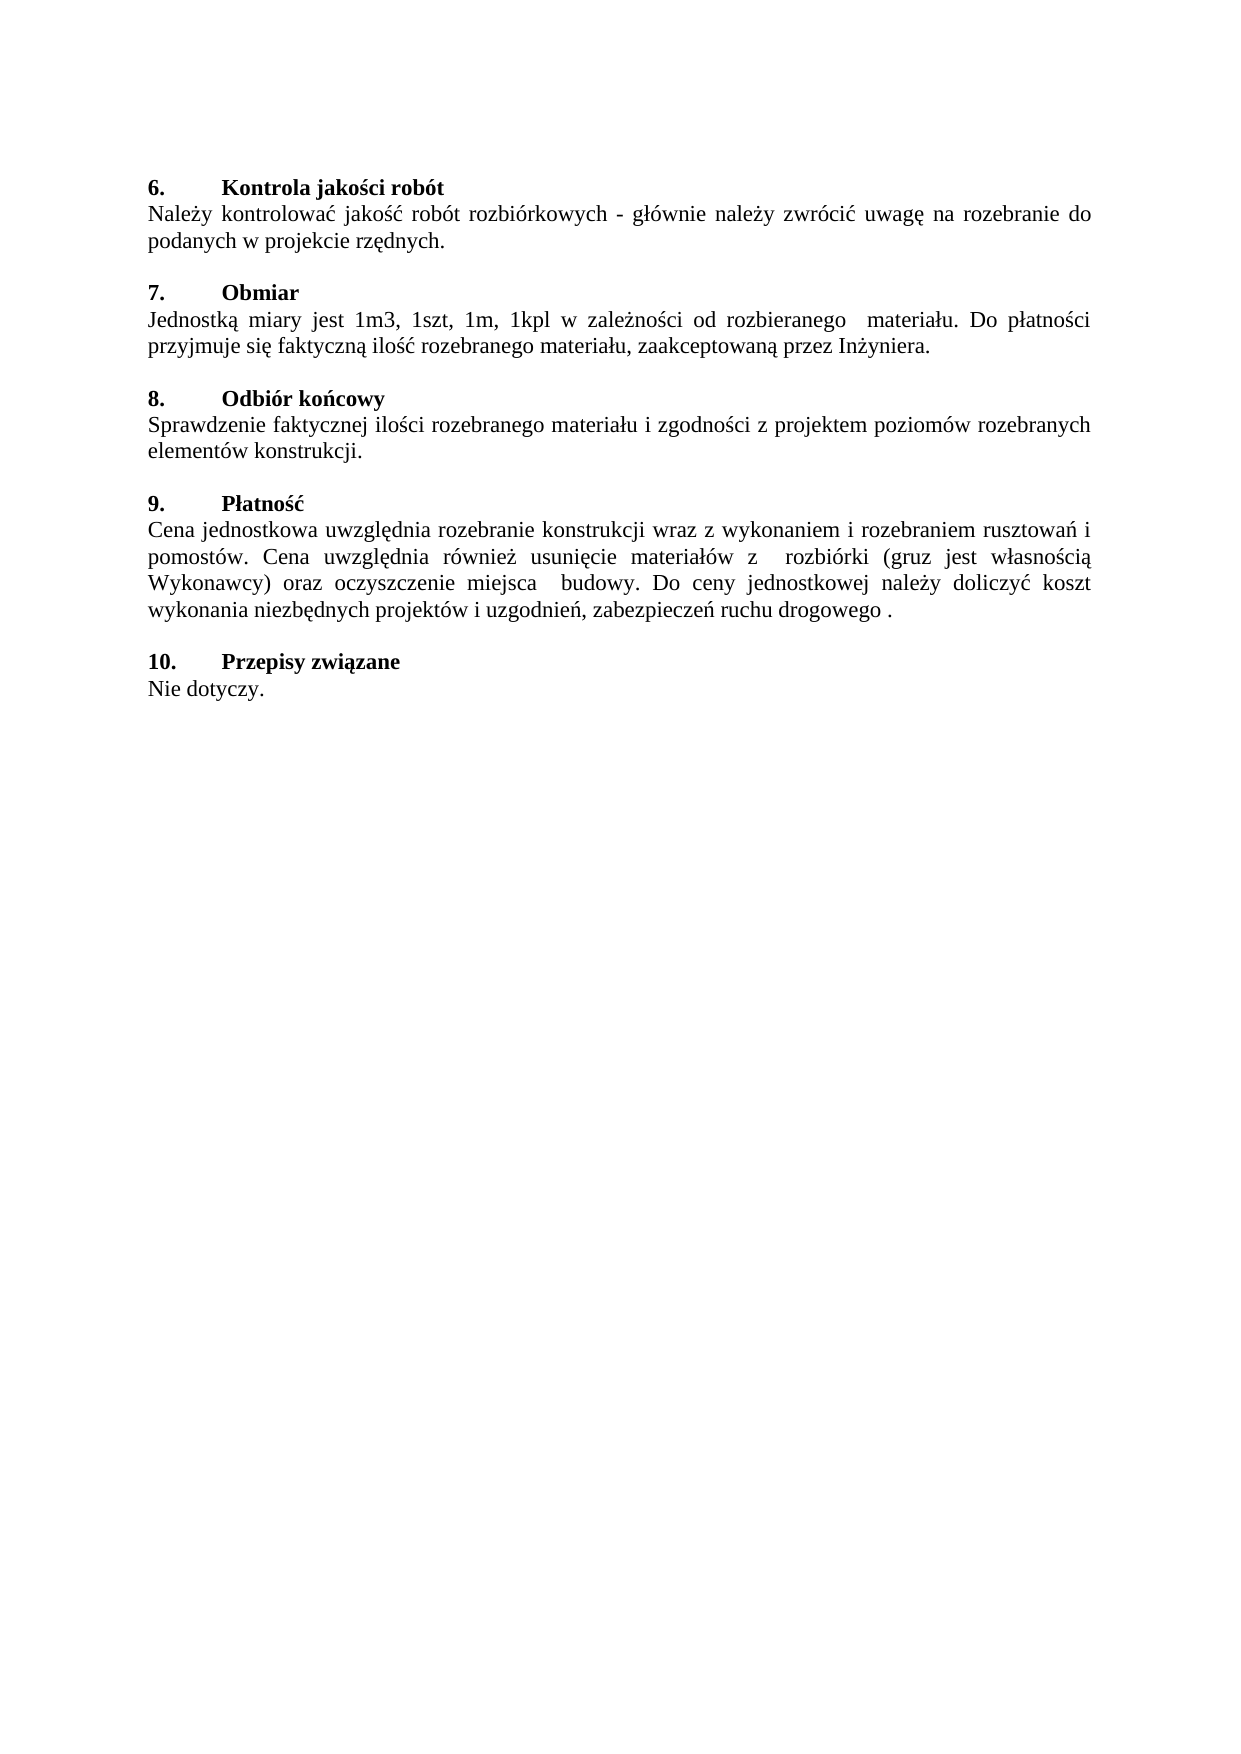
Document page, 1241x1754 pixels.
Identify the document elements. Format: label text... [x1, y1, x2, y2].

text Nie dotyczy. [148, 675, 1093, 701]
text Cena jednostkowa uwzględnia rozebranie konstrukcji wraz z wykonaniem i rozebraniem rusztowań i pomostów. Cena uwzględnia również usunięcie materiałów z rozbiórki (gruz jest własnością Wykonawcy) oraz oczyszczenie miejsca budowy. Do ceny jednostkowej należy doliczyć koszt wykonania niezbędnych projektów i uzgodnień, zabezpieczeń ruchu drogowego . [148, 517, 1093, 622]
subtitle Jednostką miary jest 1m3, 1szt, 1m, 1kpl w zależności od rozbieranego materiału. Do płatności przyjmuje się faktyczną ilość rozebranego materiału, zaakceptowaną przez Inżyniera. [148, 306, 1093, 358]
subtitle 7. Obmiar [148, 279, 1093, 306]
text 10. Przepisy związane [148, 648, 1093, 675]
subtitle 8. Odbiór końcowy [148, 385, 1093, 411]
subtitle 9. Płatność [148, 490, 1093, 517]
subtitle 6. Kontrola jakości robót [148, 174, 1093, 200]
text Należy kontrolować jakość robót rozbiórkowych - głównie należy zwrócić uwagę na rozebranie do podanych w projekcie rzędnych. [148, 200, 1093, 253]
text Sprawdzenie faktycznej ilości rozebranego materiału i zgodności z projektem poziomów rozebranych elementów konstrukcji. [148, 411, 1093, 464]
